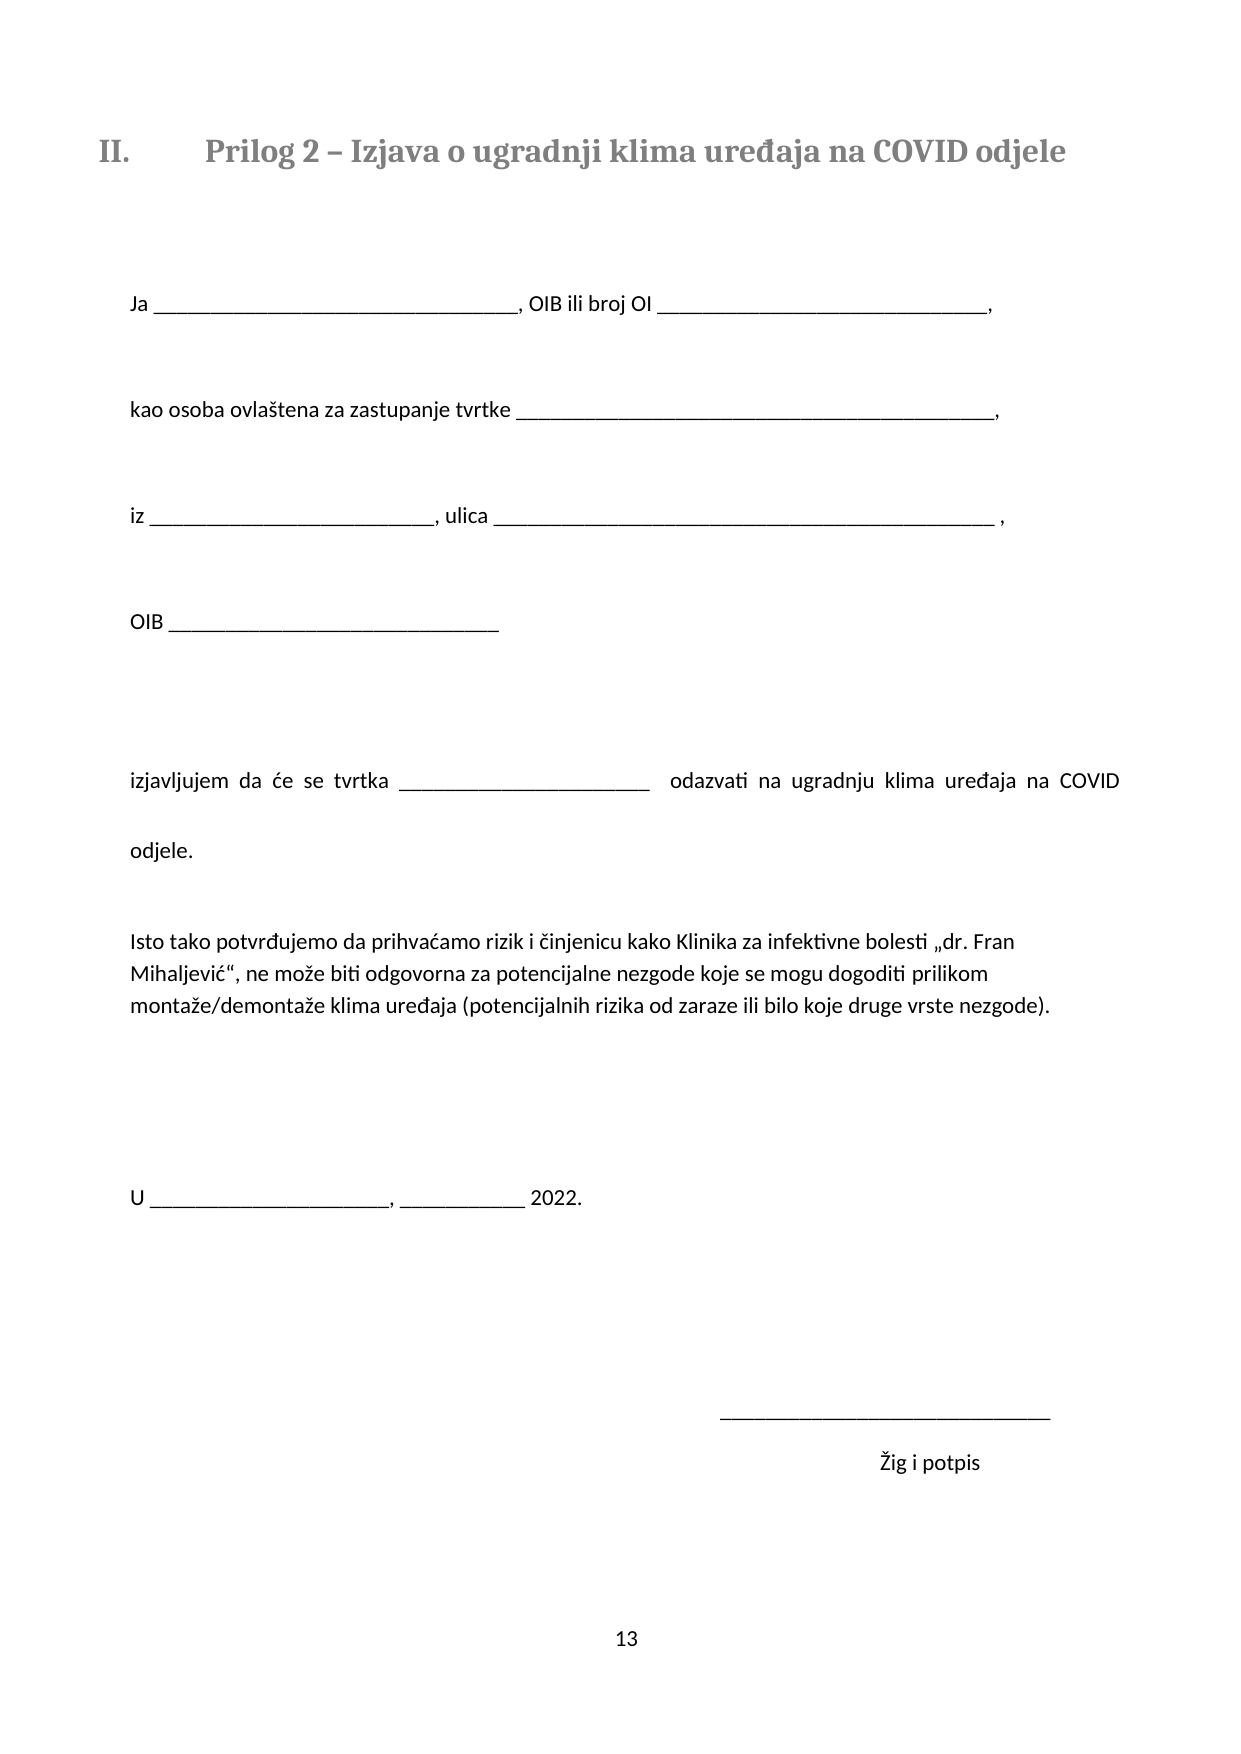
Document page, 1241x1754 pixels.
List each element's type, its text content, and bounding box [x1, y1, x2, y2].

text U _____________________, ___________ 2022. [130, 1183, 1122, 1211]
text OIB _____________________________ [130, 607, 1122, 635]
text kao osoba ovlaštena za zastupanje tvrtke __________________________________________, [130, 395, 1122, 423]
text Ja ________________________________, OIB ili broj OI _____________________________, [130, 289, 1122, 317]
text iz _________________________, ulica ____________________________________________ , [130, 501, 1122, 529]
text Isto tako potvrđujemo da prihvaćamo rizik i činjenicu kako Klinika za infektivne bolesti „dr. Fran Mihaljević“, ne može biti odgovorna za potencijalne nezgode koje se mogu dogoditi prilikom montaže/demontaže klima uređaja (potencijalnih rizika od zaraze ili bilo koje druge vrste nezgode). [130, 927, 1122, 1019]
text Prilog 2 – Izjava o ugradnji klima uređaja na COVID odjele [130, 133, 1122, 171]
text _____________________________ [646, 1395, 1122, 1423]
text Žig i potpis [805, 1448, 1122, 1476]
text izjavljujem da će se tvrtka ______________________ odazvati na ugradnju klima uređaja na COVID odjele. [130, 766, 1122, 864]
